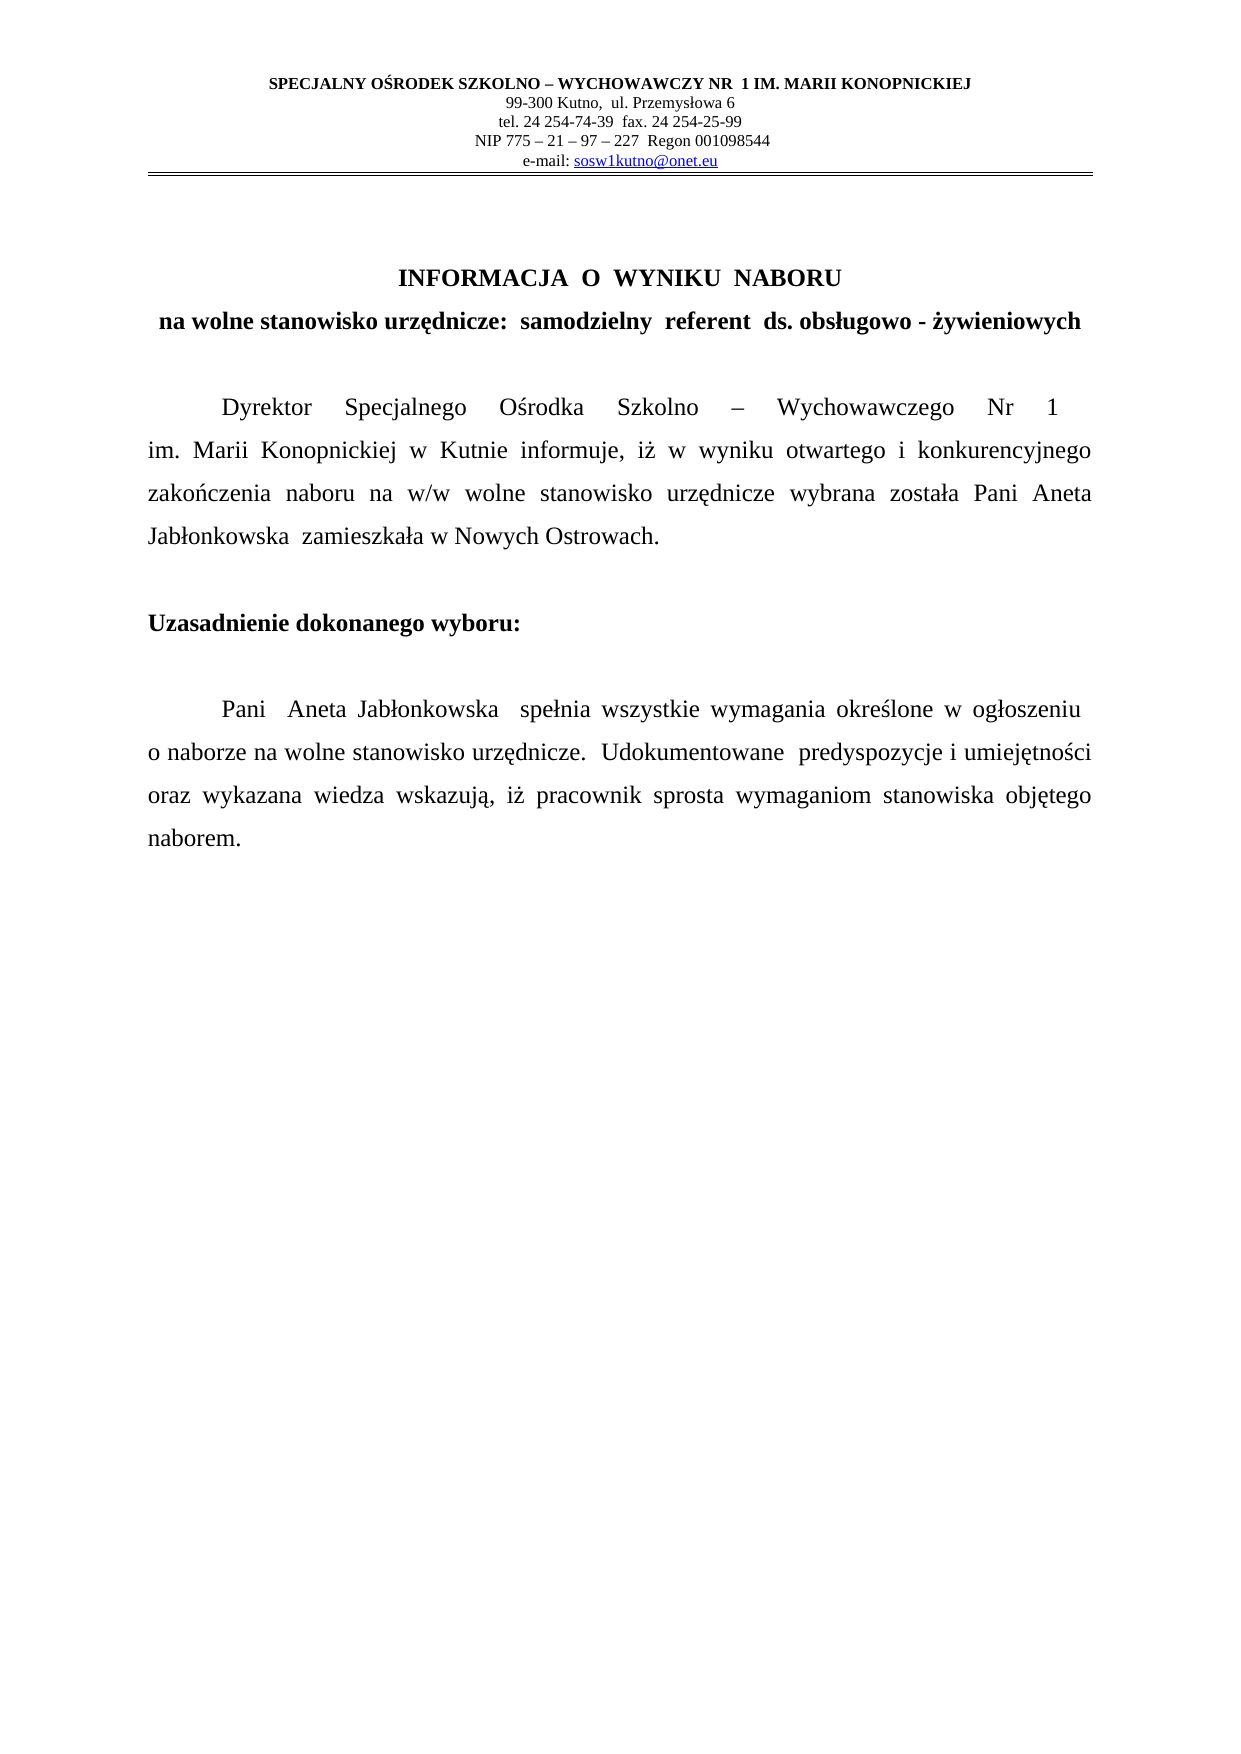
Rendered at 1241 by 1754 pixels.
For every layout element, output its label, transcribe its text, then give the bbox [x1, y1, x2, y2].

text Pani Aneta Jabłonkowska spełnia wszystkie wymagania określone w ogłoszeniu o naborze na wolne stanowisko urzędnicze. Udokumentowane predyspozycje i umiejętności oraz wykazana wiedza wskazują, iż pracownik sprosta wymaganiom stanowiska objętego naborem. [148, 694, 1093, 852]
text INFORMACJA O WYNIKU NABORU [148, 263, 1093, 291]
text Dyrektor Specjalnego Ośrodka Szkolno – Wychowawczego Nr 1 im. Marii Konopnickiej w Kutnie informuje, iż w wyniku otwartego i konkurencyjnego zakończenia naboru na w/w wolne stanowisko urzędnicze wybrana została Pani Aneta Jabłonkowska zamieszkała w Nowych Ostrowach. [148, 392, 1093, 550]
text Uzasadnienie dokonanego wyboru: [148, 608, 1093, 636]
text na wolne stanowisko urzędnicze: samodzielny referent ds. obsługowo - żywieniowych [148, 306, 1093, 334]
